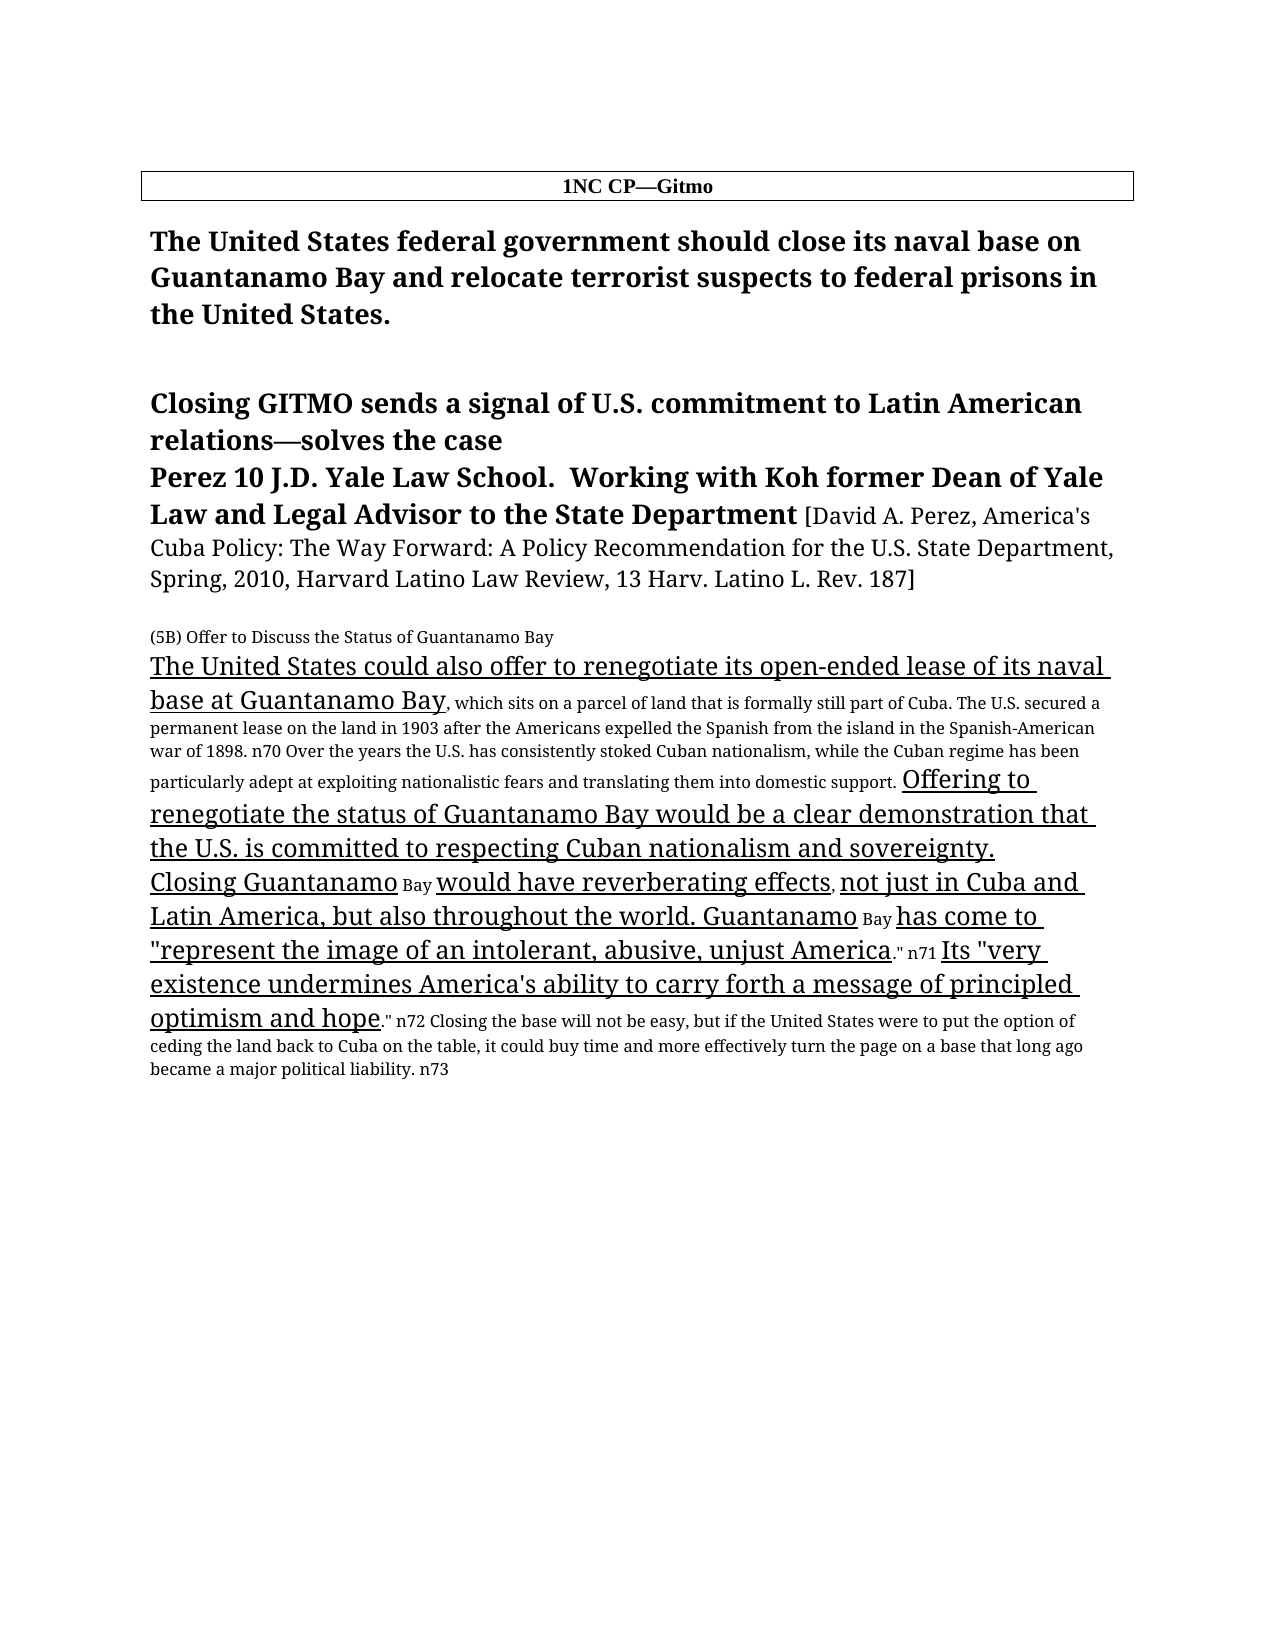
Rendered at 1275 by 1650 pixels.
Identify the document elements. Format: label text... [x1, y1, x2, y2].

text The United States could also offer to renegotiate its open-ended lease of its naval base at Guantanamo Bay, which sits on a parcel of land that is formally still part of Cuba. The U.S. secured a permanent lease on the land in 1903 after the Americans expelled the Spanish from the island in the Spanish-American war of 1898. n70 Over the years the U.S. has consistently stoked Cuban nationalism, while the Cuban regime has been particularly adept at exploiting nationalistic fears and translating them into domestic support. Offering to renegotiate the status of Guantanamo Bay would be a clear demonstration that the U.S. is committed to respecting Cuban nationalism and sovereignty. [150, 649, 1125, 864]
subtitle 1NC CP—Gitmo [142, 172, 1133, 200]
text The United States federal government should close its naval base on Guantanamo Bay and relocate terrorist suspects to federal prisons in the United States. [150, 222, 1125, 333]
text (5B) Offer to Discuss the Status of Guantanamo Bay [150, 626, 1125, 649]
text Perez 10 J.D. Yale Law School. Working with Koh former Dean of Yale Law and Legal Advisor to the State Department [David A. Perez, America's Cuba Policy: The Way Forward: A Policy Recommendation for the U.S. State Department, Spring, 2010, Harvard Latino Law Review, 13 Harv. Latino L. Rev. 187] [150, 458, 1125, 595]
text Closing GITMO sends a signal of U.S. commitment to Latin American relations—solves the case [150, 385, 1125, 458]
text Closing Guantanamo Bay would have reverberating effects, not just in Cuba and Latin America, but also throughout the world. Guantanamo Bay has come to "represent the image of an intolerant, abusive, unjust America." n71 Its "very existence undermines America's ability to carry forth a message of principled optimism and hope." n72 Closing the base will not be easy, but if the United States were to put the option of ceding the land back to Cuba on the table, it could buy time and more effectively turn the page on a base that long ago became a major political liability. n73 [150, 864, 1125, 1080]
